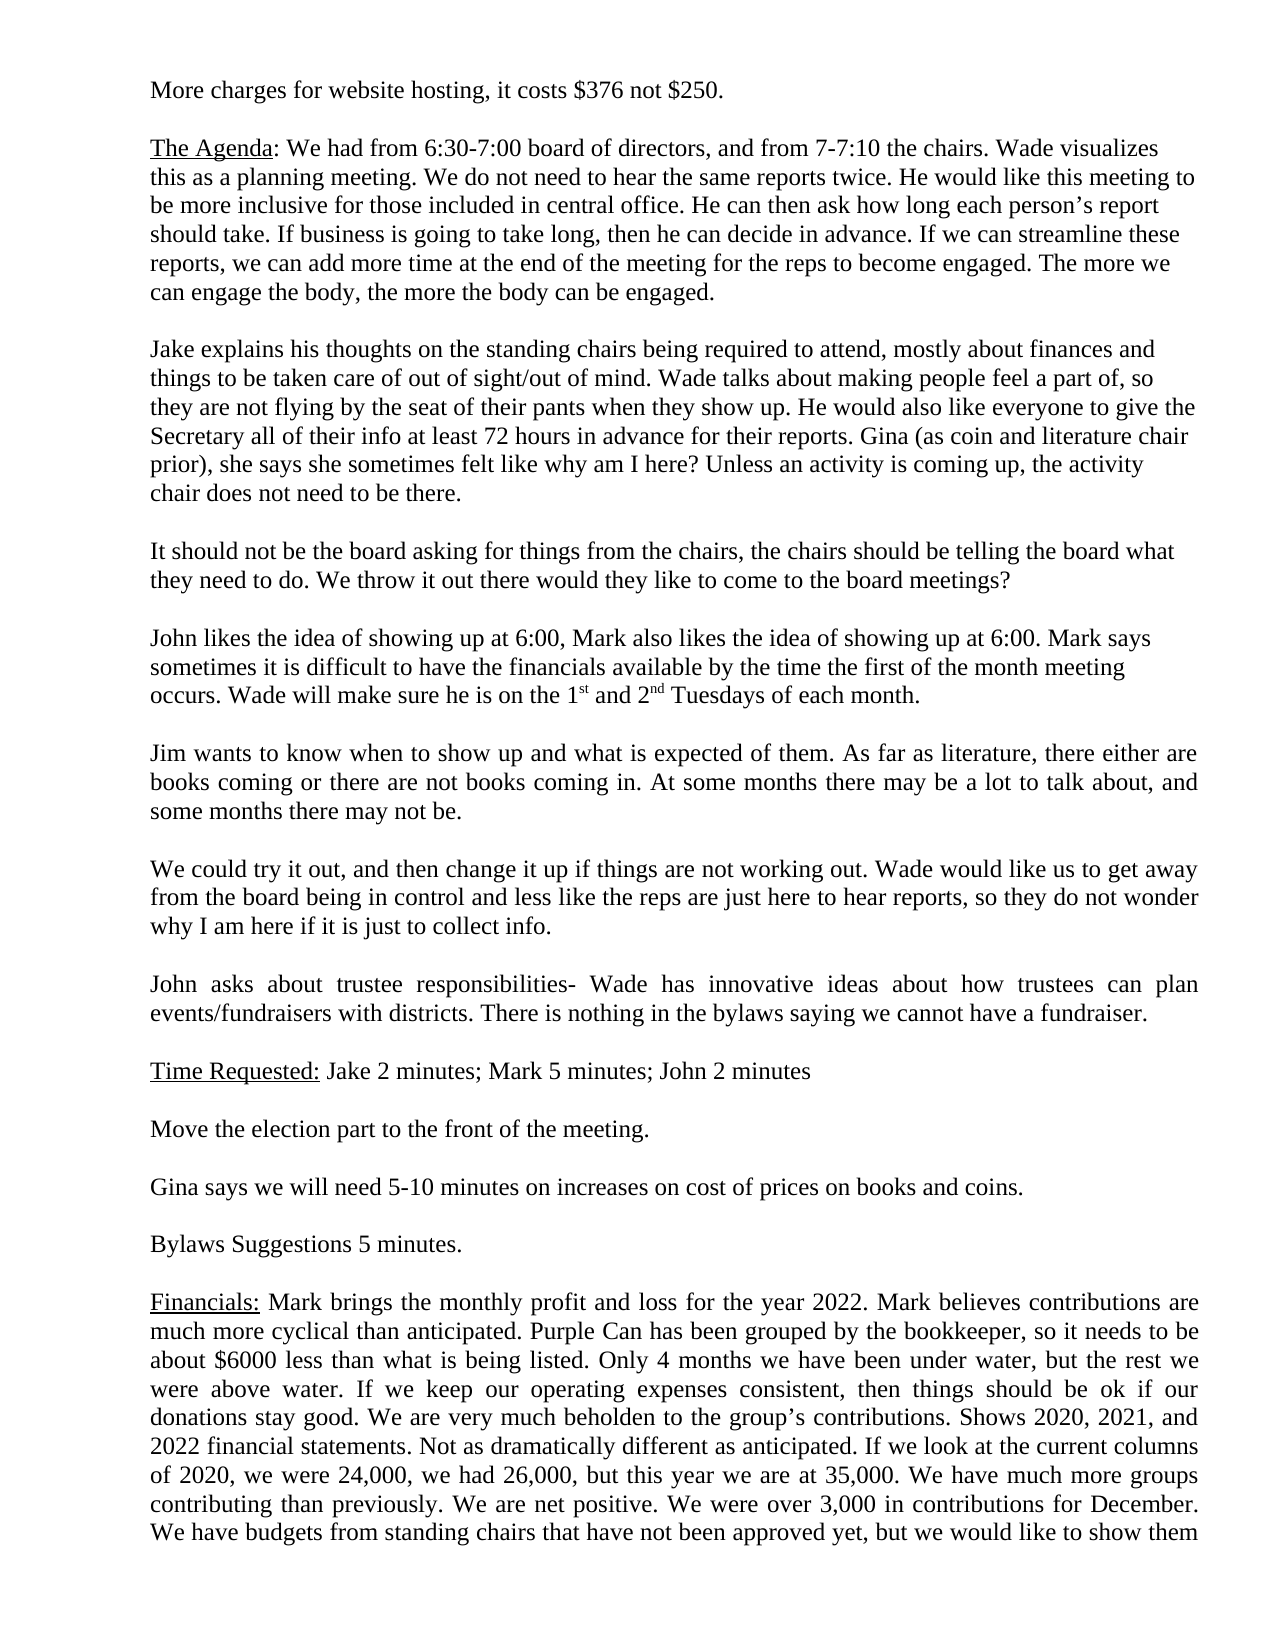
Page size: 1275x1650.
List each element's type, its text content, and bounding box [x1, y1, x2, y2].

text Jim wants to know when to show up and what is expected of them. As far as literature, there either are books coming or there are not books coming in. At some months there may be a lot to talk about, and some months there may not be. [150, 738, 1200, 824]
text It should not be the board asking for things from the chairs, the chairs should be telling the board what they need to do. We throw it out there would they like to come to the board meetings? [150, 536, 1200, 594]
text John likes the idea of showing up at 6:00, Mark also likes the idea of showing up at 6:00. Mark says sometimes it is difficult to have the financials available by the time the first of the month meeting occurs. Wade will make sure he is on the 1st and 2nd Tuesdays of each month. [150, 623, 1200, 709]
text John asks about trustee responsibilities- Wade has innovative ideas about how trustees can plan events/fundraisers with districts. There is nothing in the bylaws saying we cannot have a fundraiser. [150, 969, 1200, 1027]
text Time Requested: Jake 2 minutes; Mark 5 minutes; John 2 minutes [150, 1056, 1200, 1084]
text More charges for website hosting, it costs $376 not $250. [150, 75, 1200, 104]
text The Agenda: We had from 6:30-7:00 board of directors, and from 7-7:10 the chairs. Wade visualizes this as a planning meeting. We do not need to hear the same reports twice. He would like this meeting to be more inclusive for those included in central office. He can then ask how long each person’s report should take. If business is going to take long, then he can decide in advance. If we can streamline these reports, we can add more time at the end of the meeting for the reps to become engaged. The more we can engage the body, the more the body can be engaged. [150, 133, 1200, 305]
text Bylaws Suggestions 5 minutes. [75, 1229, 1200, 1258]
text Gina says we will need 5-10 minutes on increases on cost of prices on books and coins. [75, 1172, 1200, 1200]
text Move the election part to the front of the meeting. [75, 1114, 1200, 1142]
text Jake explains his thoughts on the standing chairs being required to attend, mostly about finances and things to be taken care of out of sight/out of mind. Wade talks about making people feel a part of, so they are not flying by the seat of their pants when they show up. He would also like everyone to give the Secretary all of their info at least 72 hours in advance for their reports. Gina (as coin and literature chair prior), she says she sometimes felt like why am I here? Unless an activity is coming up, the activity chair does not need to be there. [150, 334, 1200, 507]
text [150, 1287, 1200, 1546]
text We could try it out, and then change it up if things are not working out. Wade would like us to get away from the board being in control and less like the reps are just here to hear reports, so they do not wonder why I am here if it is just to collect info. [150, 854, 1200, 940]
